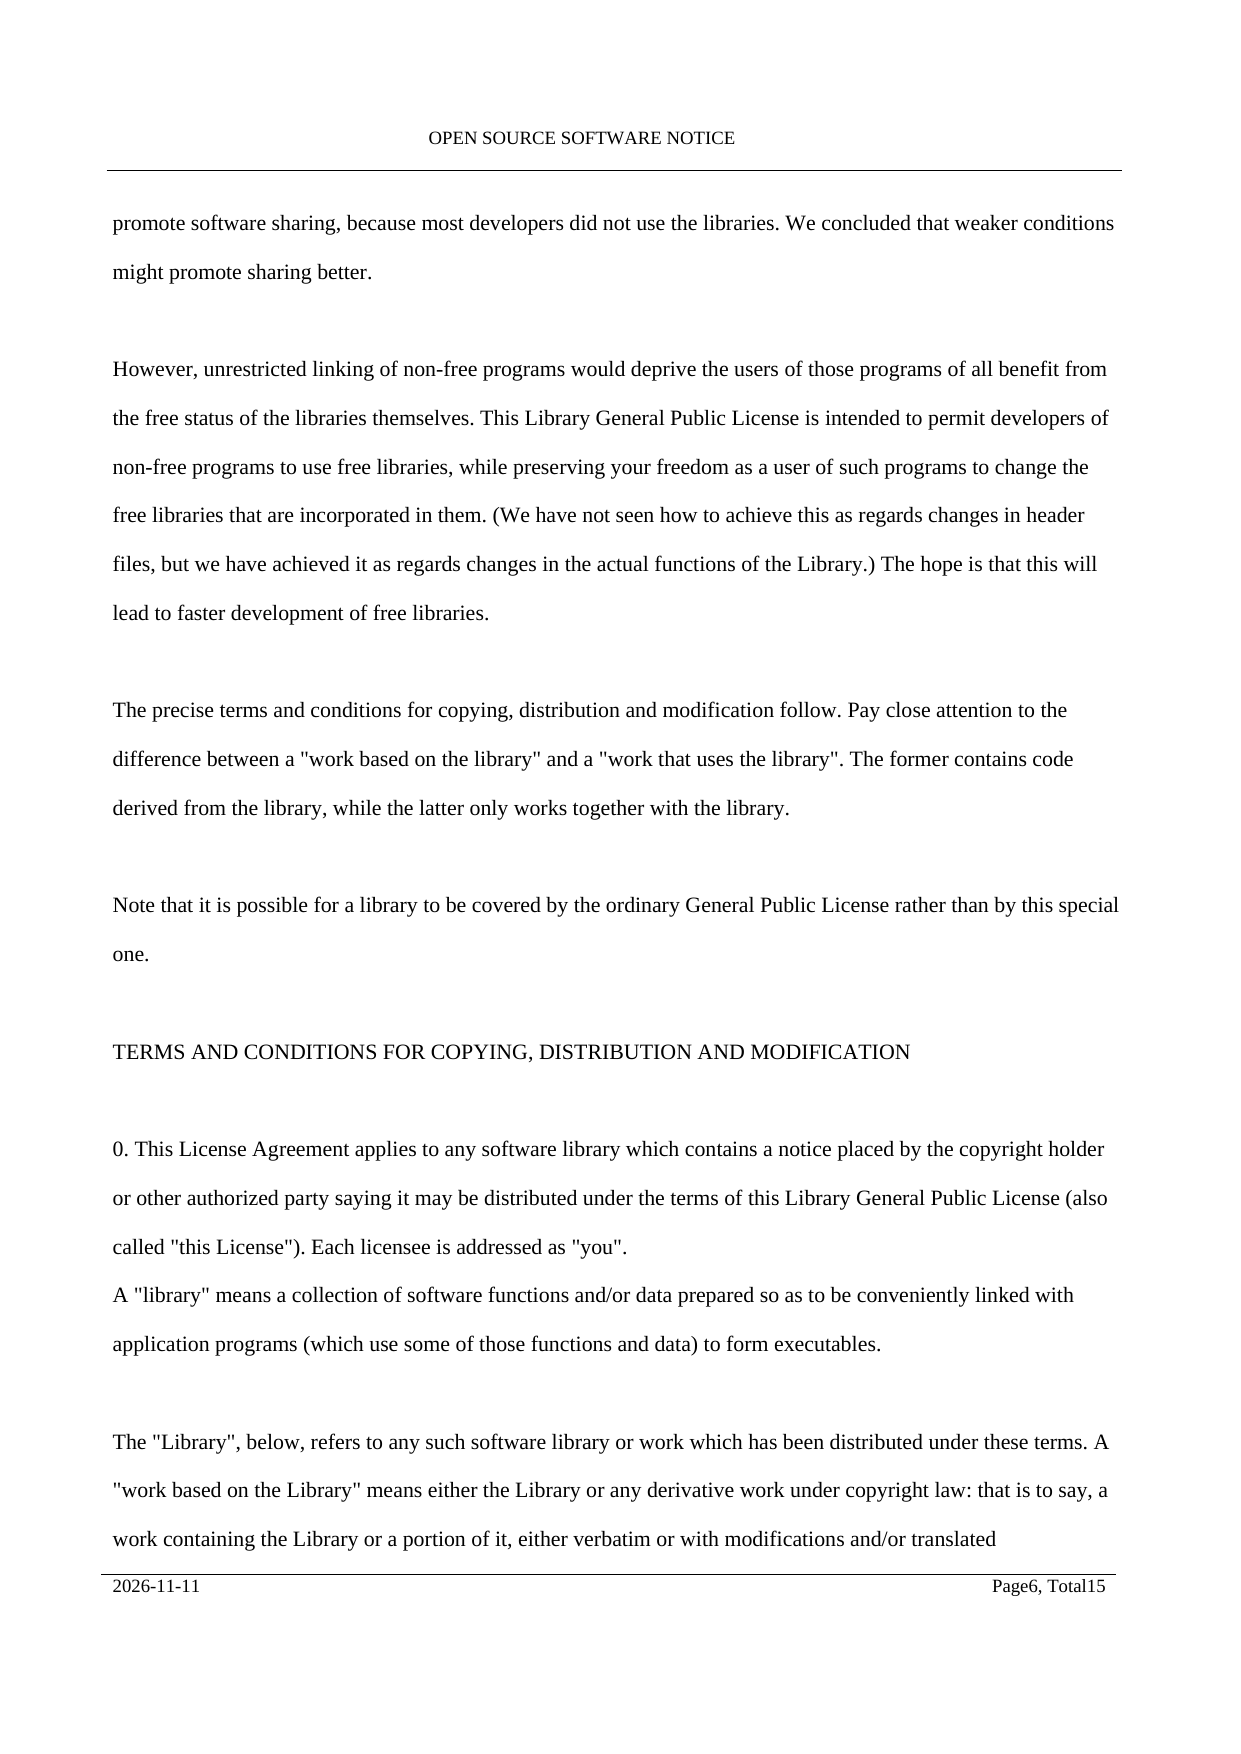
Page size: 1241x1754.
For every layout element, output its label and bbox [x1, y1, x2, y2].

text [112, 206, 1128, 1555]
